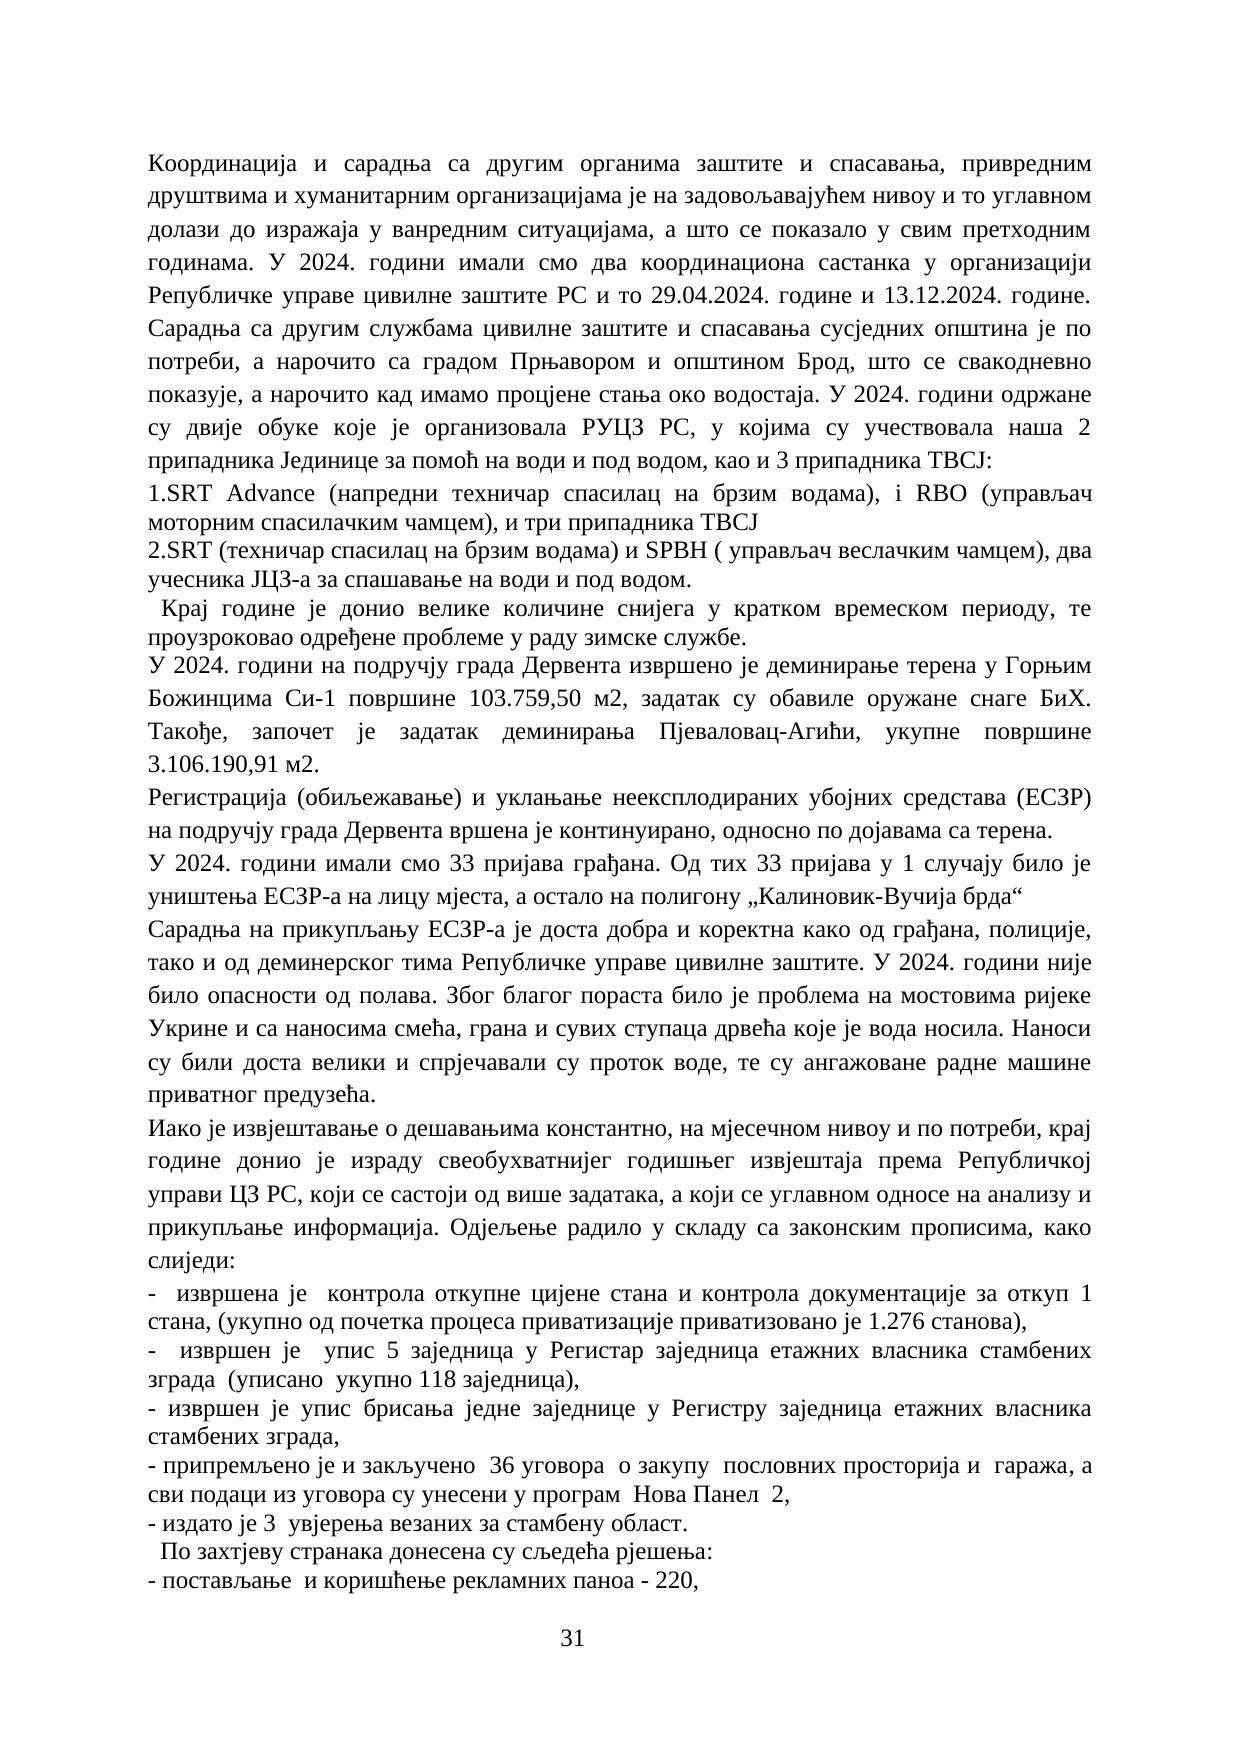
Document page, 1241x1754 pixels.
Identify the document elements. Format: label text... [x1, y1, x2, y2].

text По захтјеву странака донесена су сљедећа рјешења: [148, 1536, 1093, 1565]
list У 2024. години имали смо 33 пријава грађана. Од тих 33 пријава у 1 случају било је уништења ЕСЗР-а на лицу мјеста, а остало на полигону „Калиновик-Вучија брда“ [148, 848, 1093, 910]
text - издато је 3 увјерења везаних за стамбену област. [148, 1508, 1093, 1536]
text Иако је извјештавање о дешавањима константно, на мјесечном нивоу и по потреби, крај године донио је израду свеобухватнијег годишњег извјештаја према Републичкој управи ЦЗ РС, који се састоји од више задатака, а који се углавном односе на анализу и прикупљање информација. Одјељење радило у складу са законским прописима, како слиједи: [148, 1113, 1093, 1273]
text - извршен је упис 5 заједница у Регистар заједница етажних власника стамбених зграда (уписано укупно 118 заједница), [148, 1335, 1093, 1393]
list У 2024. години на подручју града Дервента извршено је деминирање терена у Горњим Божинцима Си-1 површине 103.759,50 м2, задатак су обавиле оружане снаге БиХ. Такође, започет је задатак деминирања Пјеваловац-Агићи, укупне површине 3.106.190,91 м2. [148, 650, 1093, 778]
list Сарадња на прикупљању ЕСЗР-а је доста добра и коректна како од грађана, полиције, тако и од деминерског тима Републичке управе цивилне заштите. У 2024. години није било опасности од полава. Због благог пораста било је проблема на мостовима ријеке Укрине и са наносима смећа, грана и сувих ступаца дрвећа које је вода носила. Наноси су били доста велики и спрјечавали су проток воде, те су ангажоване радне машине приватног предузећа. [148, 914, 1093, 1108]
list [148, 148, 1093, 473]
text 2.SRT (техничар спасилац на брзим водама) и SPBH ( управљач веслачким чамцем), два учесника ЈЦЗ-а за спашавање на води и под водом. [148, 535, 1093, 593]
text - постављање и коришћење рекламних паноа - 220, [148, 1565, 1093, 1594]
text - извршена је контрола откупне цијене стана и контрола документације за откуп 1 стана, (укупно од почетка процеса приватизације приватизовано је 1.276 станова), [148, 1278, 1093, 1335]
text - припремљено је и закључено 36 уговора о закупу пословних просторија и гаража, а сви подаци из уговора су унесени у програм Нова Панел 2, [148, 1450, 1093, 1508]
text Крај године је донио велике количине снијега у кратком времеском периоду, те проузроковао одређене проблеме у раду зимске службе. [148, 593, 1093, 650]
text - извршен је упис брисања једне заједнице у Регистру заједница етажних власника стамбених зграда, [148, 1393, 1093, 1450]
list Регистрација (обиљежавање) и уклањање неексплодираних убојних средстава (ЕСЗР) на подручју града Дервента вршена је континуирано, односно по дојавама са терена. [148, 782, 1093, 844]
text 1.SRT Advance (напредни техничар спасилац на брзим водама), i RBO (управљач моторним спасилачким чамцем), и три припадника ТВСЈ [148, 478, 1093, 535]
